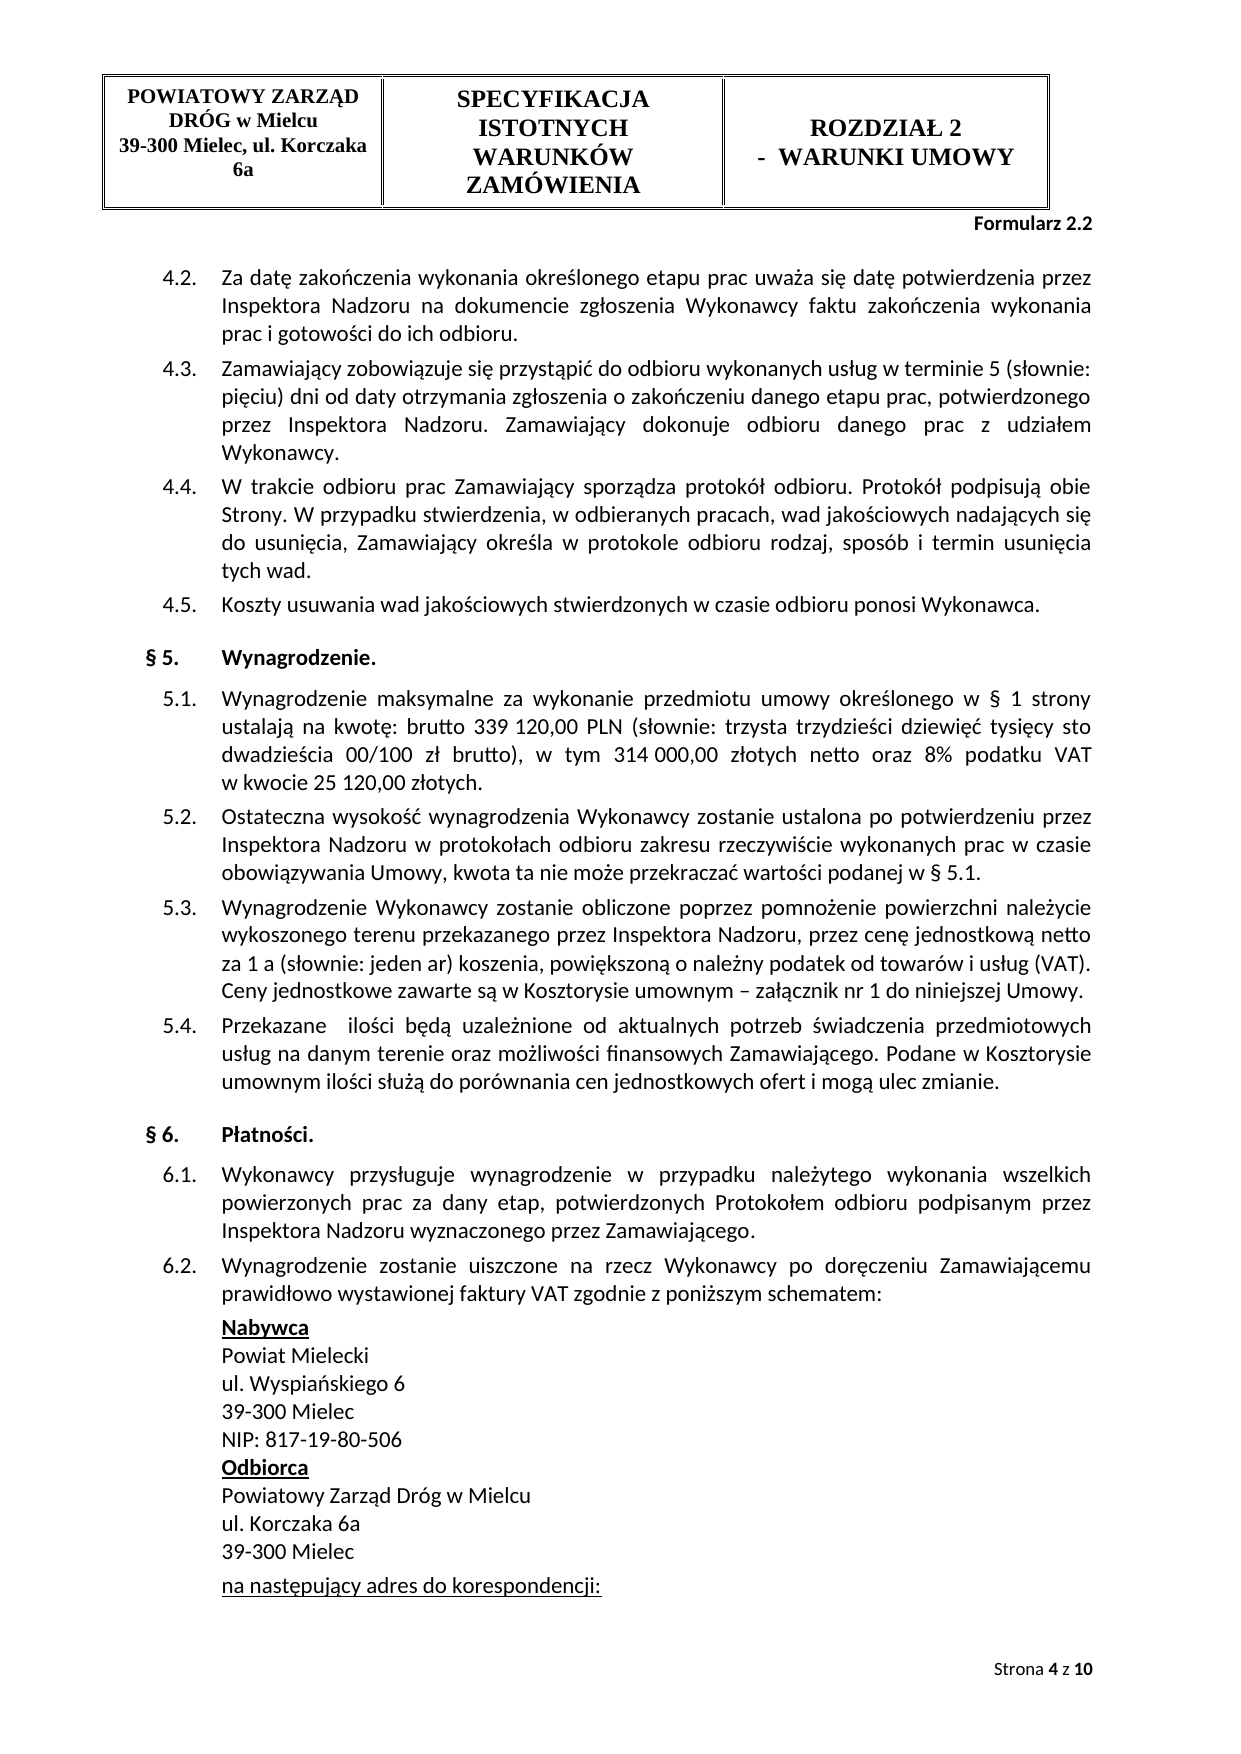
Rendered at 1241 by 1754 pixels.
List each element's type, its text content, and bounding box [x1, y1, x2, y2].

subtitle Zamawiający zobowiązuje się przystąpić do odbioru wykonanych usług w terminie 5 (słownie: pięciu) dni od daty otrzymania zgłoszenia o zakończeniu danego etapu prac, potwierdzonego przez Inspektora Nadzoru. Zamawiający dokonuje odbioru danego prac z udziałem Wykonawcy. [162, 354, 1093, 466]
text ul. Korczaka 6a [192, 1509, 1093, 1537]
text 39-300 Mielec [192, 1537, 1093, 1565]
text Powiatowy Zarząd Dróg w Mielcu [192, 1481, 1093, 1509]
text Powiat Mielecki [192, 1341, 1093, 1369]
text ul. Wyspiańskiego 6 [192, 1369, 1093, 1397]
subtitle W trakcie odbioru prac Zamawiający sporządza protokół odbioru. Protokół podpisują obie Strony. W przypadku stwierdzenia, w odbieranych pracach, wad jakościowych nadających się do usunięcia, Zamawiający określa w protokole odbioru rodzaj, sposób i termin usunięcia tych wad. [162, 472, 1093, 584]
list Płatności. [162, 1120, 1093, 1148]
text Odbiorca [192, 1453, 1093, 1481]
subtitle Wynagrodzenie maksymalne za wykonanie przedmiotu umowy określonego w § 1 strony ustalają na kwotę: brutto 339 120,00 PLN (słownie: trzysta trzydzieści dziewięć tysięcy sto dwadzieścia 00/100 zł brutto), w tym 314 000,00 złotych netto oraz 8% podatku VAT w kwocie 25 120,00 złotych. [162, 684, 1093, 796]
list Przekazane ilości będą uzależnione od aktualnych potrzeb świadczenia przedmiotowych usług na danym terenie oraz możliwości finansowych Zamawiającego. Podane w Kosztorysie umownym ilości służą do porównania cen jednostkowych ofert i mogą ulec zmianie. [162, 1011, 1093, 1095]
text 39-300 Mielec [192, 1397, 1093, 1425]
list Ostateczna wysokość wynagrodzenia Wykonawcy zostanie ustalona po potwierdzeniu przez Inspektora Nadzoru w protokołach odbioru zakresu rzeczywiście wykonanych prac w czasie obowiązywania Umowy, kwota ta nie może przekraczać wartości podanej w § 5.1. [162, 802, 1093, 886]
text NIP: 817-19-80-506 [192, 1425, 1093, 1453]
subtitle Za datę zakończenia wykonania określonego etapu prac uważa się datę potwierdzenia przez Inspektora Nadzoru na dokumencie zgłoszenia Wykonawcy faktu zakończenia wykonania prac i gotowości do ich odbioru. [162, 263, 1093, 347]
subtitle Wynagrodzenie zostanie uiszczone na rzecz Wykonawcy po doręczeniu Zamawiającemu prawidłowo wystawionej faktury VAT zgodnie z poniższym schematem: [162, 1251, 1093, 1307]
subtitle na następujący adres do korespondencji: [221, 1572, 1093, 1599]
subtitle Wynagrodzenie. [162, 643, 1093, 671]
text Nabywca [192, 1313, 1093, 1341]
subtitle Wykonawcy przysługuje wynagrodzenie w przypadku należytego wykonania wszelkich powierzonych prac za dany etap, potwierdzonych Protokołem odbioru podpisanym przez Inspektora Nadzoru wyznaczonego przez Zamawiającego. [162, 1161, 1093, 1244]
subtitle Koszty usuwania wad jakościowych stwierdzonych w czasie odbioru ponosi Wykonawca. [162, 590, 1093, 618]
list Wynagrodzenie Wykonawcy zostanie obliczone poprzez pomnożenie powierzchni należycie wykoszonego terenu przekazanego przez Inspektora Nadzoru, przez cenę jednostkową netto za 1 a (słownie: jeden ar) koszenia, powiększoną o należny podatek od towarów i usług (VAT). Ceny jednostkowe zawarte są w Kosztorysie umownym – załącznik nr 1 do niniejszej Umowy. [162, 893, 1093, 1005]
